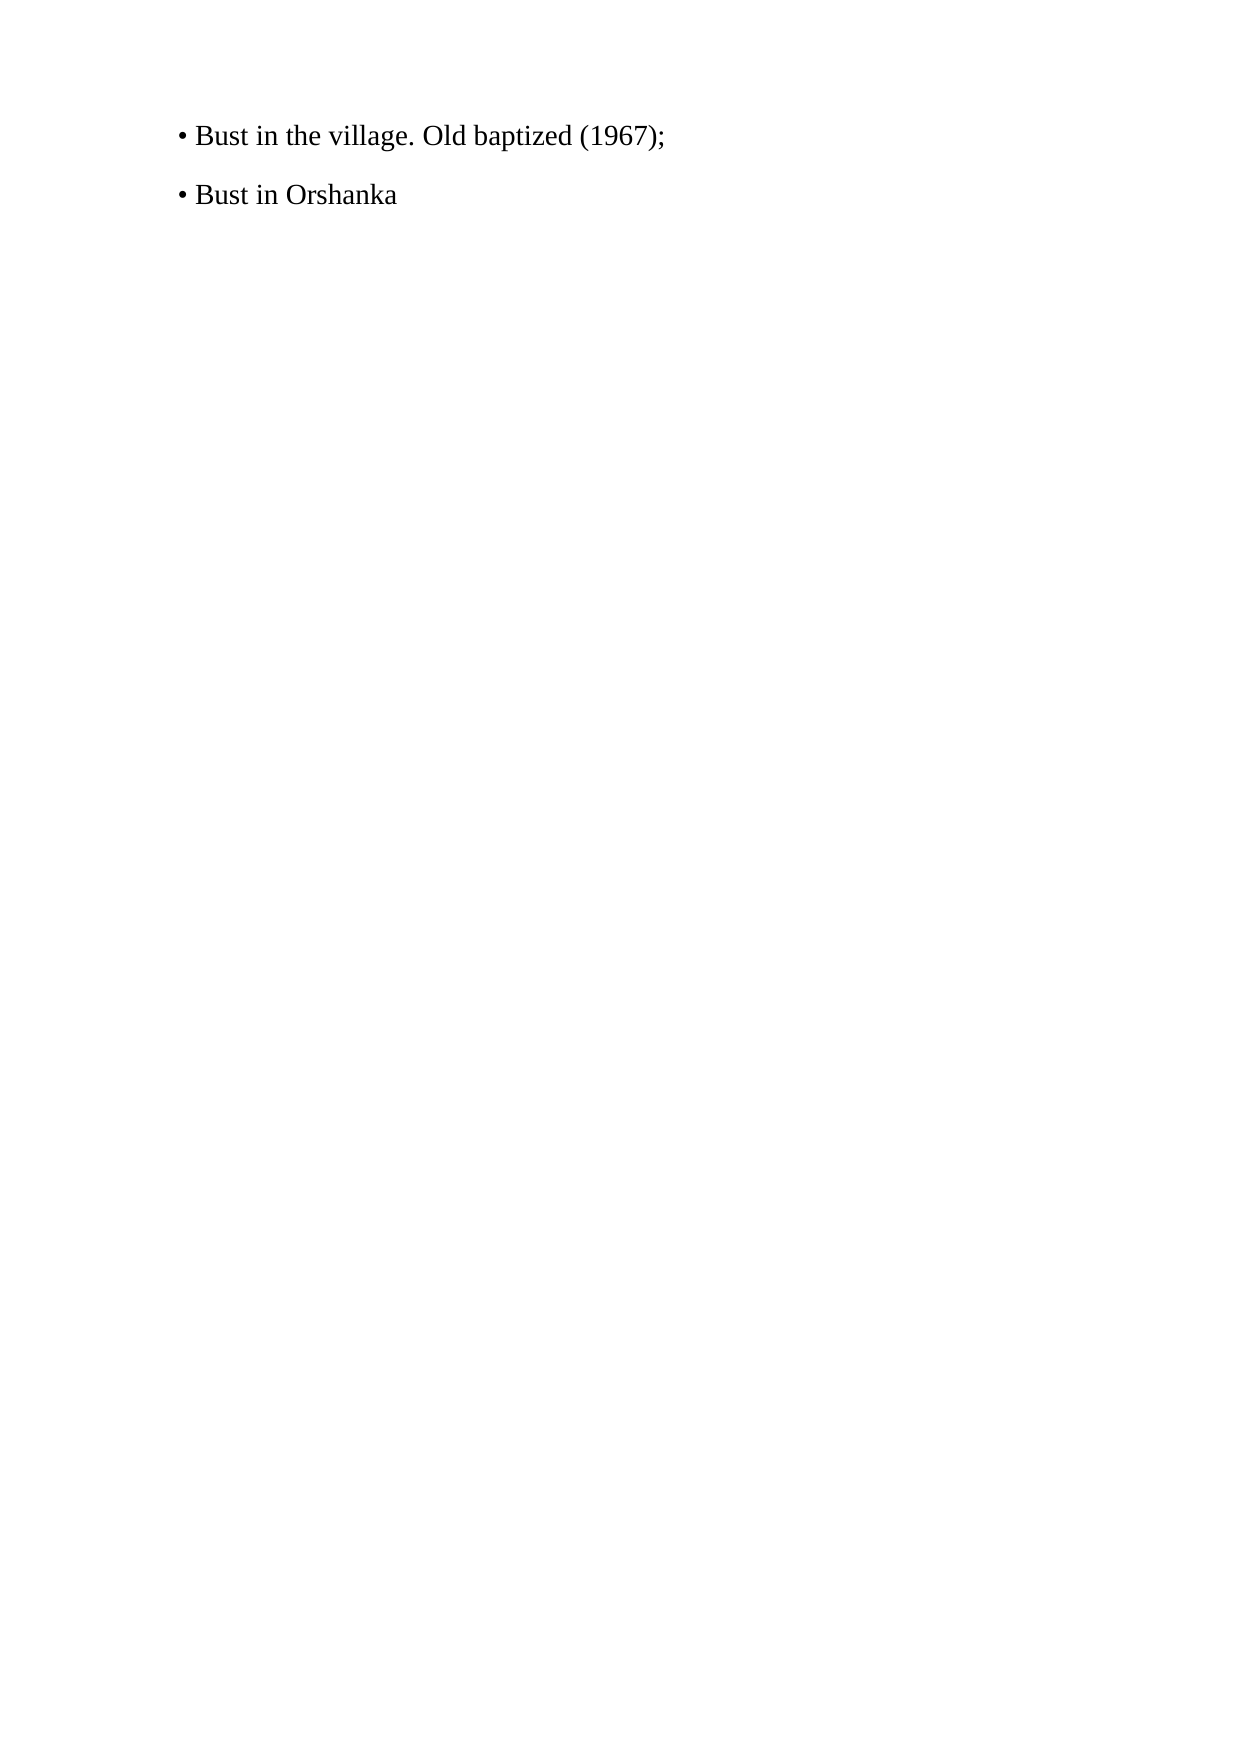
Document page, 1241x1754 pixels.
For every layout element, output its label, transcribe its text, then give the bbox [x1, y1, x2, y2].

text • Bust in Orshanka [177, 177, 1152, 211]
text • Bust in the village. Old baptized (1967); [177, 118, 1152, 152]
